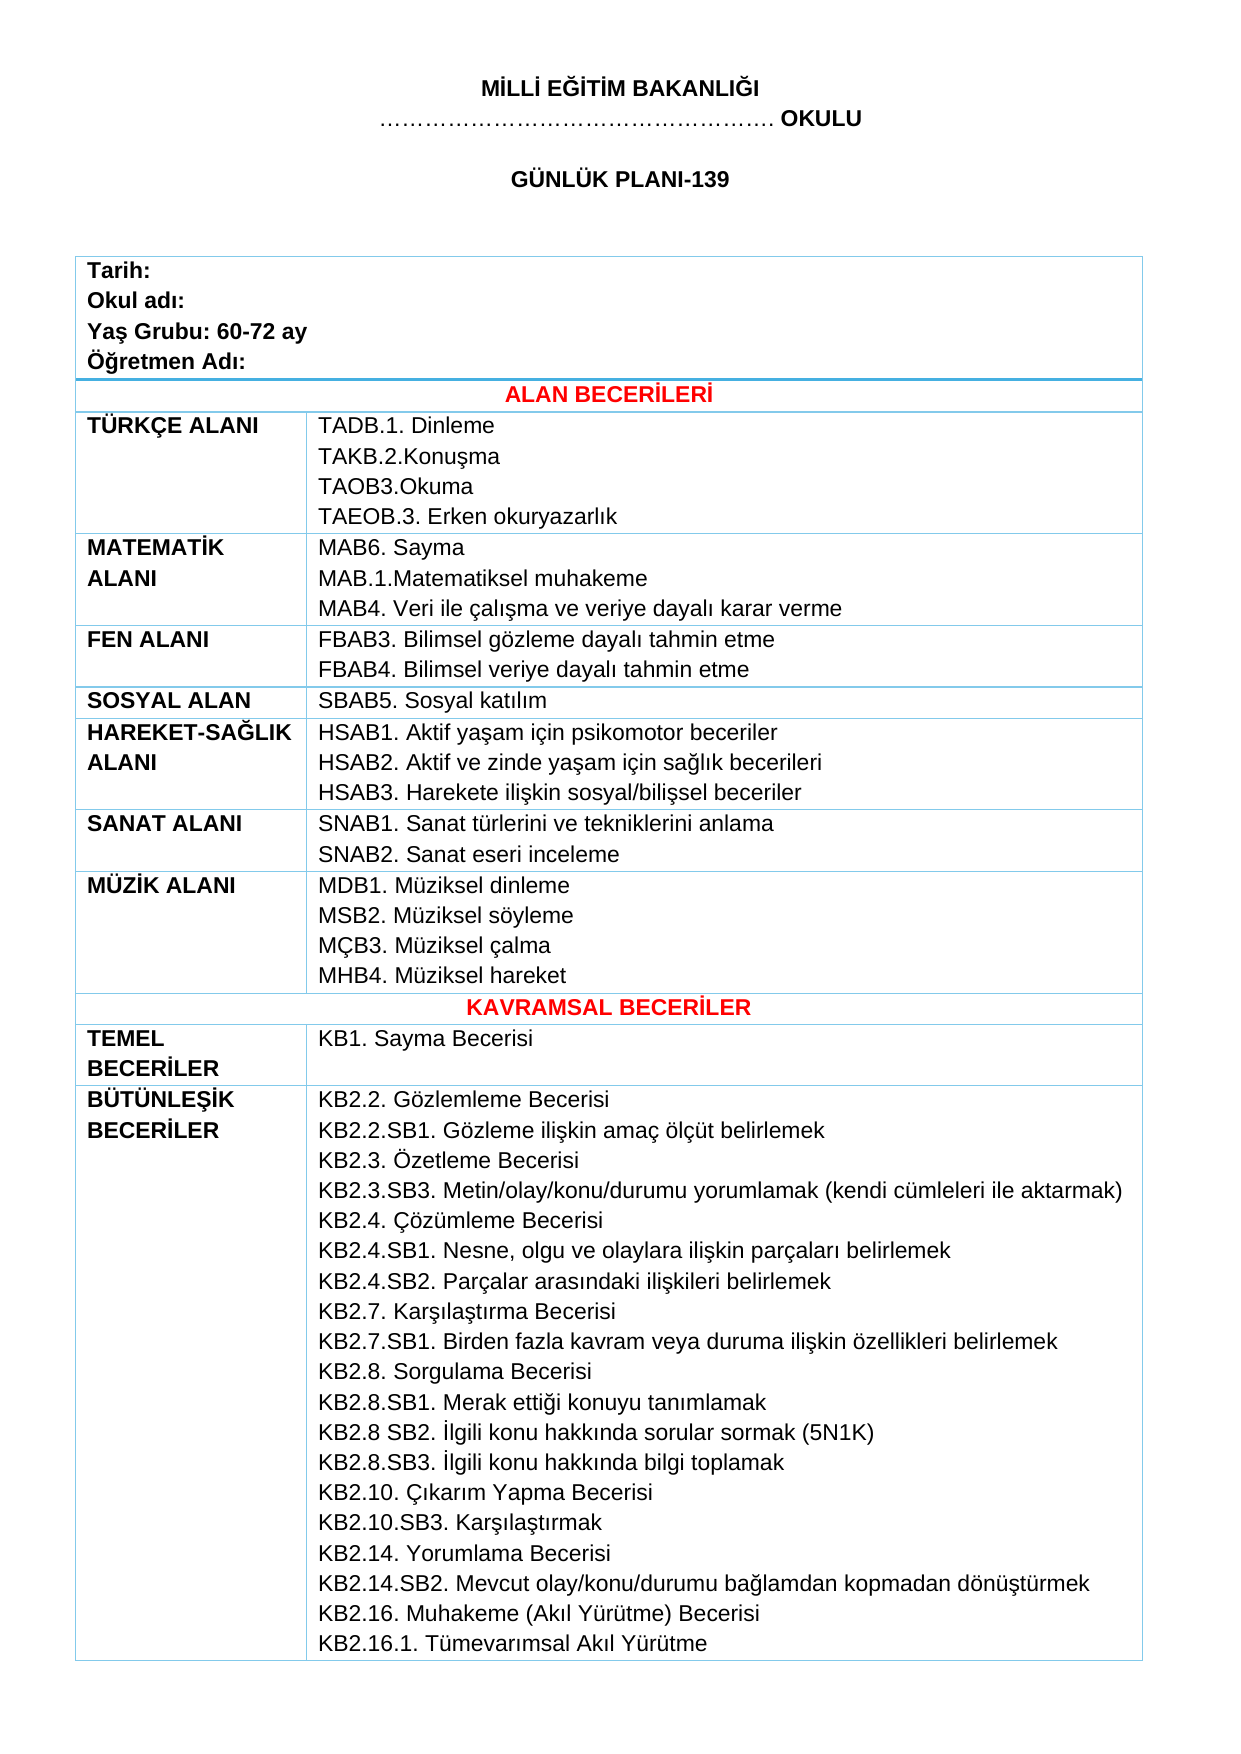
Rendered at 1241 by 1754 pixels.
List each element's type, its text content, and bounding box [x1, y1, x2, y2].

table_cell MAB6. Sayma MAB.1.Matematiksel muhakeme MAB4. Veri ile çalışma ve veriye dayalı karar verme [307, 534, 1142, 625]
table_cell TADB.1. Dinleme TAKB.2.Konuşma TAOB3.Okuma TAEOB.3. Erken okuryazarlık [307, 413, 1142, 533]
table_cell ALAN BECERİLERİ [76, 381, 1142, 411]
table_cell FBAB3. Bilimsel gözleme dayalı tahmin etme FBAB4. Bilimsel veriye dayalı tahmin etme [307, 626, 1142, 686]
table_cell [307, 1086, 1142, 1660]
table_cell TÜRKÇE ALANI [76, 413, 306, 533]
table_cell MÜZİK ALANI [76, 872, 306, 993]
table_cell MATEMATİK ALANI [76, 534, 306, 625]
text MİLLİ EĞİTİM BAKANLIĞI [75, 75, 1165, 101]
table_cell KAVRAMSAL BECERİLER [76, 994, 1142, 1024]
table_cell SOSYAL ALAN [76, 688, 306, 718]
table_cell TEMEL BECERİLER [76, 1025, 306, 1085]
table_cell HSAB1. Aktif yaşam için psikomotor beceriler HSAB2. Aktif ve zinde yaşam için sağlık becerileri HSAB3. Harekete ilişkin sosyal/bilişsel beceriler [307, 719, 1142, 809]
table_cell SNAB1. Sanat türlerini ve tekniklerini anlama SNAB2. Sanat eseri inceleme [307, 810, 1142, 871]
table_cell SANAT ALANI [76, 810, 306, 871]
table_cell MDB1. Müziksel dinleme MSB2. Müziksel söyleme MÇB3. Müziksel çalma MHB4. Müziksel hareket [307, 872, 1142, 993]
table_header Tarih: Okul adı: Yaş Grubu: 60-72 ay Öğretmen Adı: [76, 257, 1142, 378]
text ……………………………………………. OKULU [75, 105, 1165, 132]
text GÜNLÜK PLANI-139 [75, 166, 1165, 192]
table_cell FEN ALANI [76, 626, 306, 686]
table_cell HAREKET-SAĞLIK ALANI [76, 719, 306, 809]
table_cell KB1. Sayma Becerisi [307, 1025, 1142, 1085]
table_cell SBAB5. Sosyal katılım [307, 688, 1142, 718]
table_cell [76, 1086, 306, 1660]
